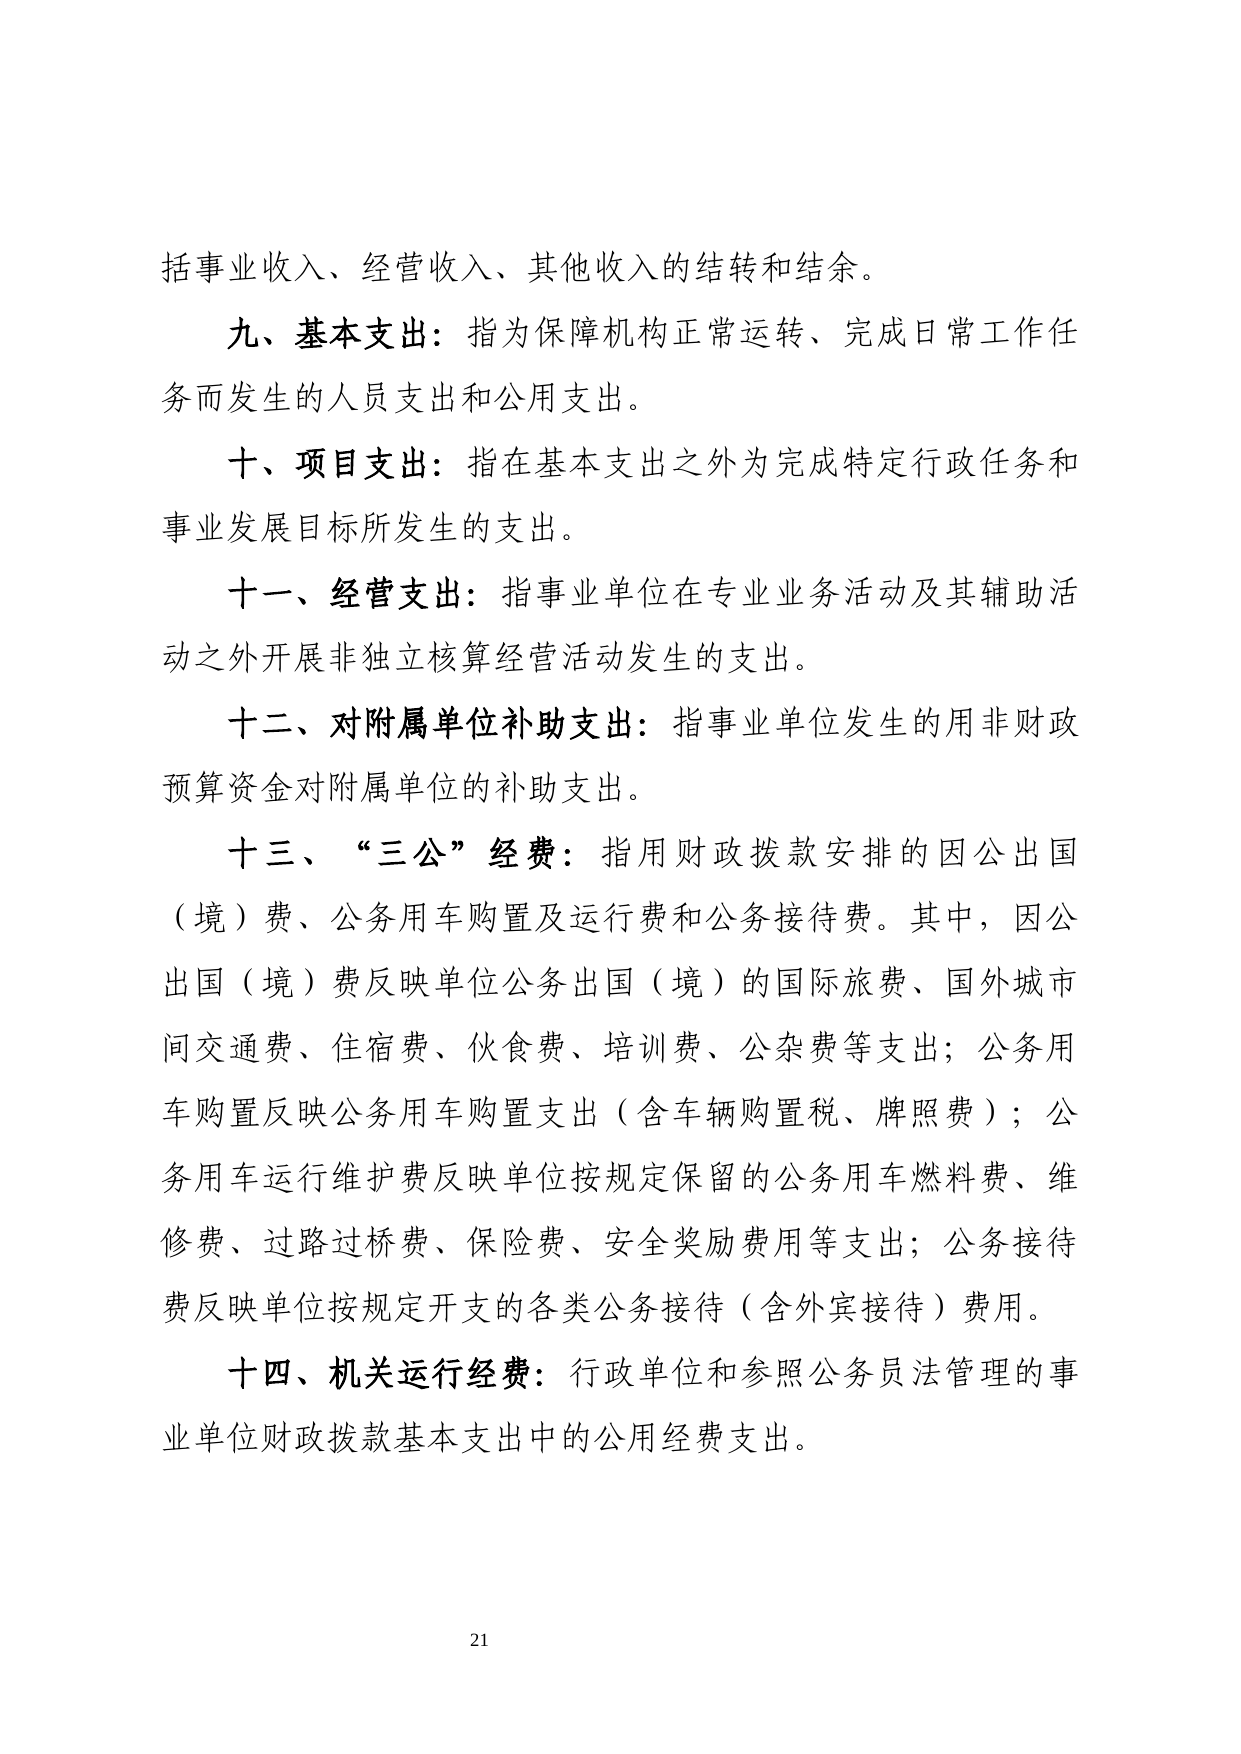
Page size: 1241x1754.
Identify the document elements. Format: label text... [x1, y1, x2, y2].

text 十、项目支出：指在基本支出之外为完成特定行政任务和事业发展目标所发生的支出。 [159, 428, 1081, 558]
text 十四、机关运行经费：行政单位和参照公务员法管理的事业单位财政拨款基本支出中的公用经费支出。 [159, 1338, 1081, 1468]
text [159, 233, 1081, 298]
text 九、基本支出：指为保障机构正常运转、完成日常工作任务而发生的人员支出和公用支出。 [159, 298, 1081, 428]
text 十二、对附属单位补助支出：指事业单位发生的用非财政预算资金对附属单位的补助支出。 [159, 688, 1081, 818]
text 十三、“三公”经费：指用财政拨款安排的因公出国（境）费、公务用车购置及运行费和公务接待费。其中，因公出国（境）费反映单位公务出国（境）的国际旅费、国外城市间交通费、住宿费、伙食费、培训费、公杂费等支出；公务用车购置反映公务用车购置支出（含车辆购置税、牌照费）；公务用车运行维护费反映单位按规定保留的公务用车燃料费、维修费、过路过桥费、保险费、安全奖励费用等支出；公务接待费反映单位按规定开支的各类公务接待（含外宾接待）费用。 [159, 818, 1081, 1338]
text 十一、经营支出：指事业单位在专业业务活动及其辅助活动之外开展非独立核算经营活动发生的支出。 [159, 558, 1081, 688]
